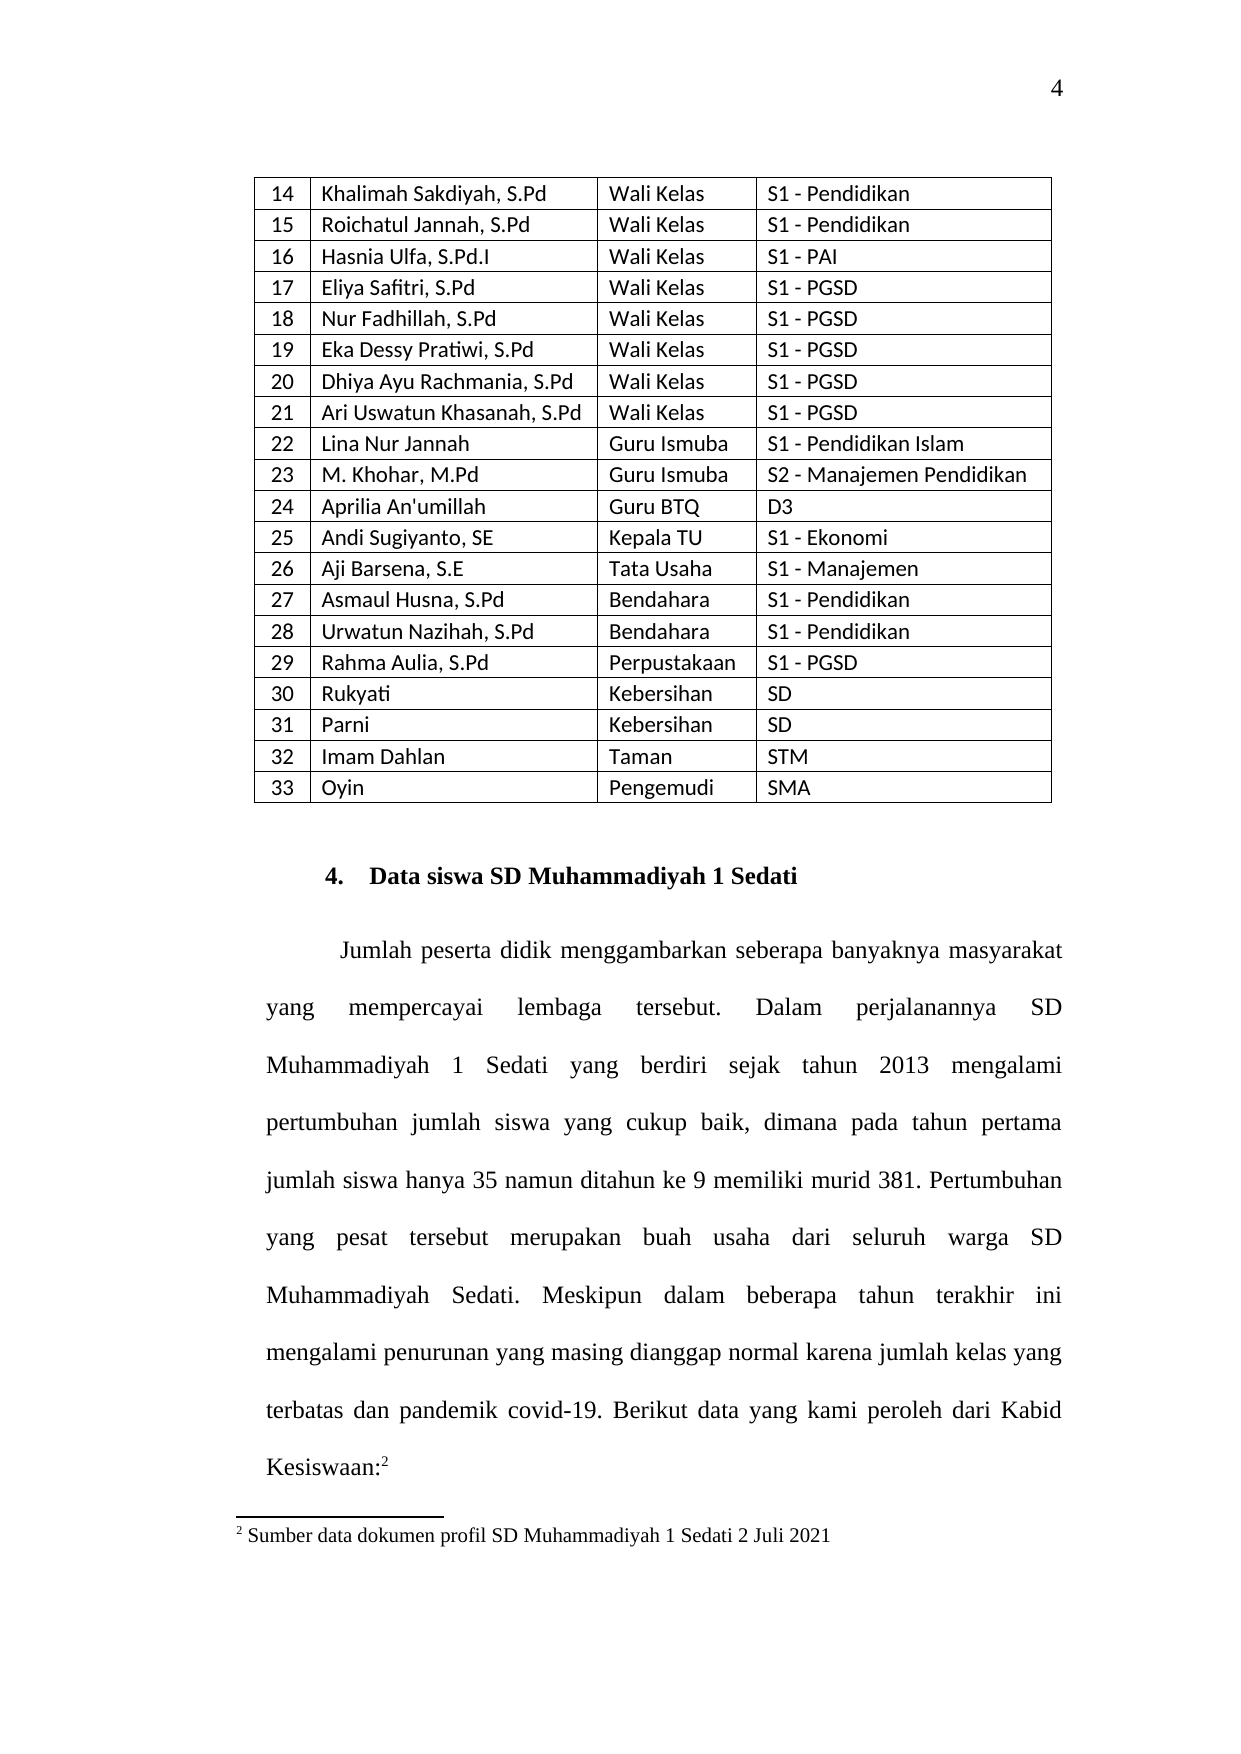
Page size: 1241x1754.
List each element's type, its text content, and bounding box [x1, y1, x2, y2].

table_cell 14 [255, 178, 310, 208]
table_cell S1 - Manajemen [757, 553, 1051, 583]
table_cell 31 [255, 710, 310, 740]
table_cell 28 [255, 616, 310, 646]
table_cell Eka Dessy Pratiwi, S.Pd [311, 335, 597, 365]
table_cell 15 [255, 210, 310, 240]
table_cell Ari Uswatun Khasanah, S.Pd [311, 397, 597, 427]
table_cell Guru Ismuba [598, 428, 756, 458]
table_cell Khalimah Sakdiyah, S.Pd [311, 178, 597, 208]
table_cell Wali Kelas [598, 397, 756, 427]
table_cell Kepala TU [598, 522, 756, 552]
table_cell Perpustakaan [598, 647, 756, 677]
table_cell 30 [255, 678, 310, 708]
table_cell S1 - Pendidikan Islam [757, 428, 1051, 458]
table_cell Guru BTQ [598, 491, 756, 521]
table_cell Rahma Aulia, S.Pd [311, 647, 597, 677]
table_cell 26 [255, 553, 310, 583]
table_cell 25 [255, 522, 310, 552]
table_cell S1 - PGSD [757, 303, 1051, 333]
table_cell Lina Nur Jannah [311, 428, 597, 458]
table_cell Andi Sugiyanto, SE [311, 522, 597, 552]
table_cell 29 [255, 647, 310, 677]
table_cell Kebersihan [598, 710, 756, 740]
table_cell SD [757, 710, 1051, 740]
table_cell 21 [255, 397, 310, 427]
table_cell S1 - PGSD [757, 647, 1051, 677]
list Data siswa SD Muhammadiyah 1 Sedati [310, 861, 1063, 889]
table_cell Kebersihan [598, 678, 756, 708]
table_cell D3 [757, 491, 1051, 521]
table_cell S1 - PGSD [757, 335, 1051, 365]
table_cell Nur Fadhillah, S.Pd [311, 303, 597, 333]
table_cell S1 - Ekonomi [757, 522, 1051, 552]
table_cell Wali Kelas [598, 241, 756, 271]
table_cell Rukyati [311, 678, 597, 708]
table_cell Aji Barsena, S.E [311, 553, 597, 583]
table_cell Urwatun Nazihah, S.Pd [311, 616, 597, 646]
table_cell S1 - Pendidikan [757, 585, 1051, 615]
table_cell Wali Kelas [598, 335, 756, 365]
table_cell 27 [255, 585, 310, 615]
table_cell SMA [757, 772, 1051, 802]
table_cell 16 [255, 241, 310, 271]
table_cell Aprilia An'umillah [311, 491, 597, 521]
table_cell Pengemudi [598, 772, 756, 802]
table_cell 33 [255, 772, 310, 802]
table_cell S1 - PAI [757, 241, 1051, 271]
table_cell 18 [255, 303, 310, 333]
table_cell Wali Kelas [598, 303, 756, 333]
table_cell M. Khohar, M.Pd [311, 460, 597, 490]
table_cell 32 [255, 741, 310, 771]
table_cell Parni [311, 710, 597, 740]
table_cell Wali Kelas [598, 366, 756, 396]
table_cell Taman [598, 741, 756, 771]
table_cell Bendahara [598, 616, 756, 646]
table_cell Wali Kelas [598, 178, 756, 208]
table_cell S1 - Pendidikan [757, 210, 1051, 240]
table_cell S1 - Pendidikan [757, 178, 1051, 208]
table_cell SD [757, 678, 1051, 708]
table_cell S1 - PGSD [757, 272, 1051, 302]
table_cell 24 [255, 491, 310, 521]
table_cell 19 [255, 335, 310, 365]
text Jumlah peserta didik menggambarkan seberapa banyaknya masyarakat yang mempercayai lembaga tersebut. Dalam perjalanannya SD Muhammadiyah 1 Sedati yang berdiri sejak tahun 2013 mengalami pertumbuhan jumlah siswa yang cukup baik, dimana pada tahun pertama jumlah siswa hanya 35 namun ditahun ke 9 memiliki murid 381. Pertumbuhan yang pesat tersebut merupakan buah usaha dari seluruh warga SD Muhammadiyah Sedati. Meskipun dalam beberapa tahun terakhir ini mengalami penurunan yang masing dianggap normal karena jumlah kelas yang terbatas dan pandemik covid-19. Berikut data yang kami peroleh dari Kabid Kesiswaan: [266, 935, 1063, 1481]
table_cell Bendahara [598, 585, 756, 615]
table_cell Roichatul Jannah, S.Pd [311, 210, 597, 240]
table_cell S1 - PGSD [757, 366, 1051, 396]
table_cell 22 [255, 428, 310, 458]
table_cell Guru Ismuba [598, 460, 756, 490]
table_cell Oyin [311, 772, 597, 802]
table_cell Wali Kelas [598, 272, 756, 302]
table_cell S1 - PGSD [757, 397, 1051, 427]
table_cell S1 - Pendidikan [757, 616, 1051, 646]
table_cell Imam Dahlan [311, 741, 597, 771]
table_cell Dhiya Ayu Rachmania, S.Pd [311, 366, 597, 396]
table_cell 20 [255, 366, 310, 396]
table_cell 23 [255, 460, 310, 490]
table_cell Asmaul Husna, S.Pd [311, 585, 597, 615]
table_cell Hasnia Ulfa, S.Pd.I [311, 241, 597, 271]
table_cell Tata Usaha [598, 553, 756, 583]
table_cell Wali Kelas [598, 210, 756, 240]
table_cell S2 - Manajemen Pendidikan [757, 460, 1051, 490]
table_cell STM [757, 741, 1051, 771]
table_cell 17 [255, 272, 310, 302]
table_cell Eliya Safitri, S.Pd [311, 272, 597, 302]
